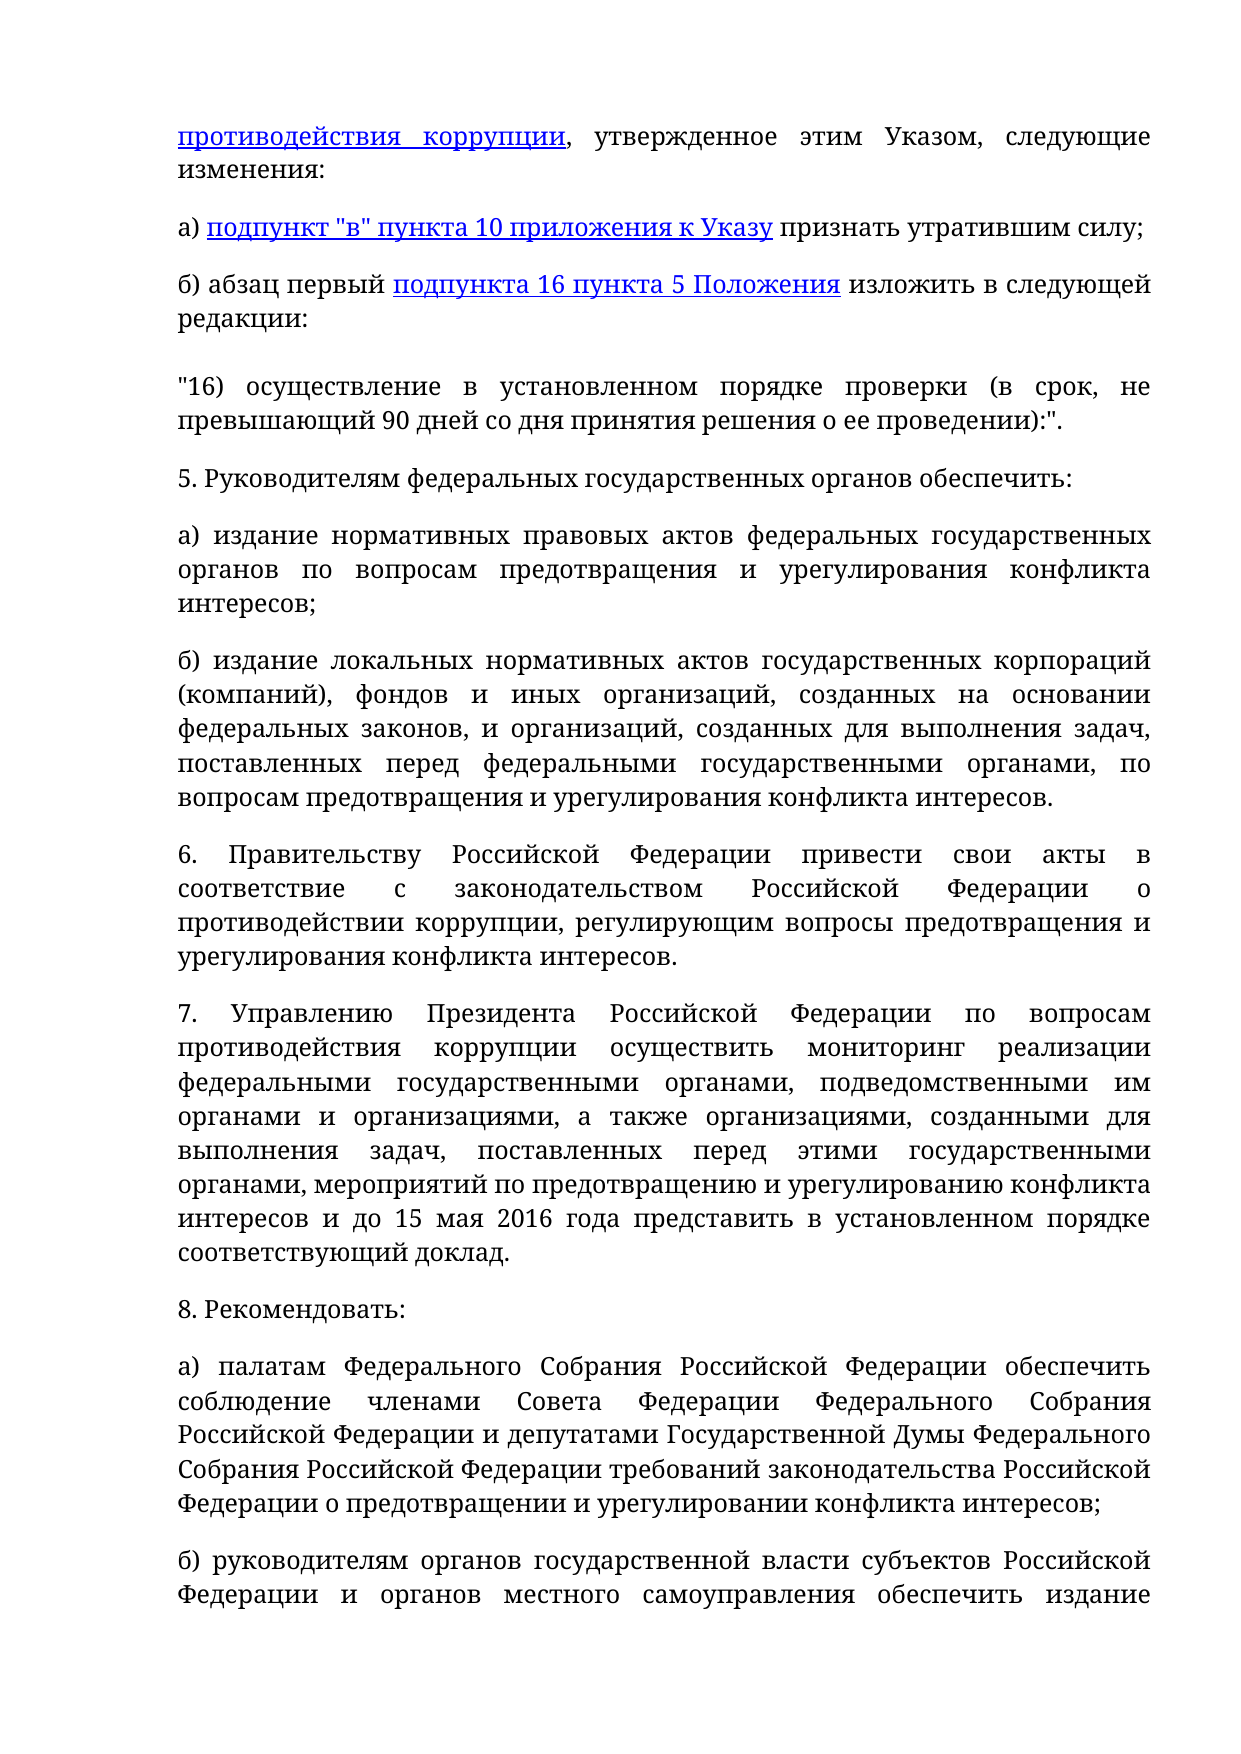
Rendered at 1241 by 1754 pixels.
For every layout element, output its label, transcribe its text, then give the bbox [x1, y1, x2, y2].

text а) подпункт "в" пункта 10 приложения к Указу признать утратившим силу;1 [177, 209, 1152, 243]
text 8. Рекомендовать:30 [177, 1292, 1152, 1326]
text б) издание локальных нормативных актов государственных корпораций (компаний), фондов и иных организаций, созданных на основании федеральных законов, и организаций, созданных для выполнения задач, поставленных перед федеральными государственными органами, по вопросам предотвращения и урегулирования конфликта интересов.2 [177, 643, 1152, 813]
text 7. Управлению Президента Российской Федерации по вопросам противодействия коррупции осуществить мониторинг реализации федеральными государственными органами, подведомственными им органами и организациями, а также организациями, созданными для выполнения задач, поставленных перед этими государственными органами, мероприятий по предотвращению и урегулированию конфликта интересов и до 15 мая 2016 года представить в установленном порядке соответствующий доклад. [177, 996, 1152, 1268]
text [177, 118, 1152, 186]
text 6. Правительству Российской Федерации привести свои акты в соответствие с законодательством Российской Федерации о противодействии коррупции, регулирующим вопросы предотвращения и урегулирования конфликта интересов. [177, 837, 1152, 973]
text а) издание нормативных правовых актов федеральных государственных органов по вопросам предотвращения и урегулирования конфликта интересов;6 [177, 518, 1152, 620]
text б) абзац первый подпункта 16 пункта 5 Положения изложить в следующей редакции:1 "16) осуществление в установленном порядке проверки (в срок, не превышающий 90 дней со дня принятия решения о ее проведении):". [177, 267, 1152, 437]
text 5. Руководителям федеральных государственных органов обеспечить:9 [177, 460, 1152, 494]
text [177, 1543, 1152, 1611]
text а) палатам Федерального Собрания Российской Федерации обеспечить соблюдение членами Совета Федерации Федерального Собрания Российской Федерации и депутатами Государственной Думы Федерального Собрания Российской Федерации требований законодательства Российской Федерации о предотвращении и урегулировании конфликта интересов; [177, 1349, 1152, 1519]
